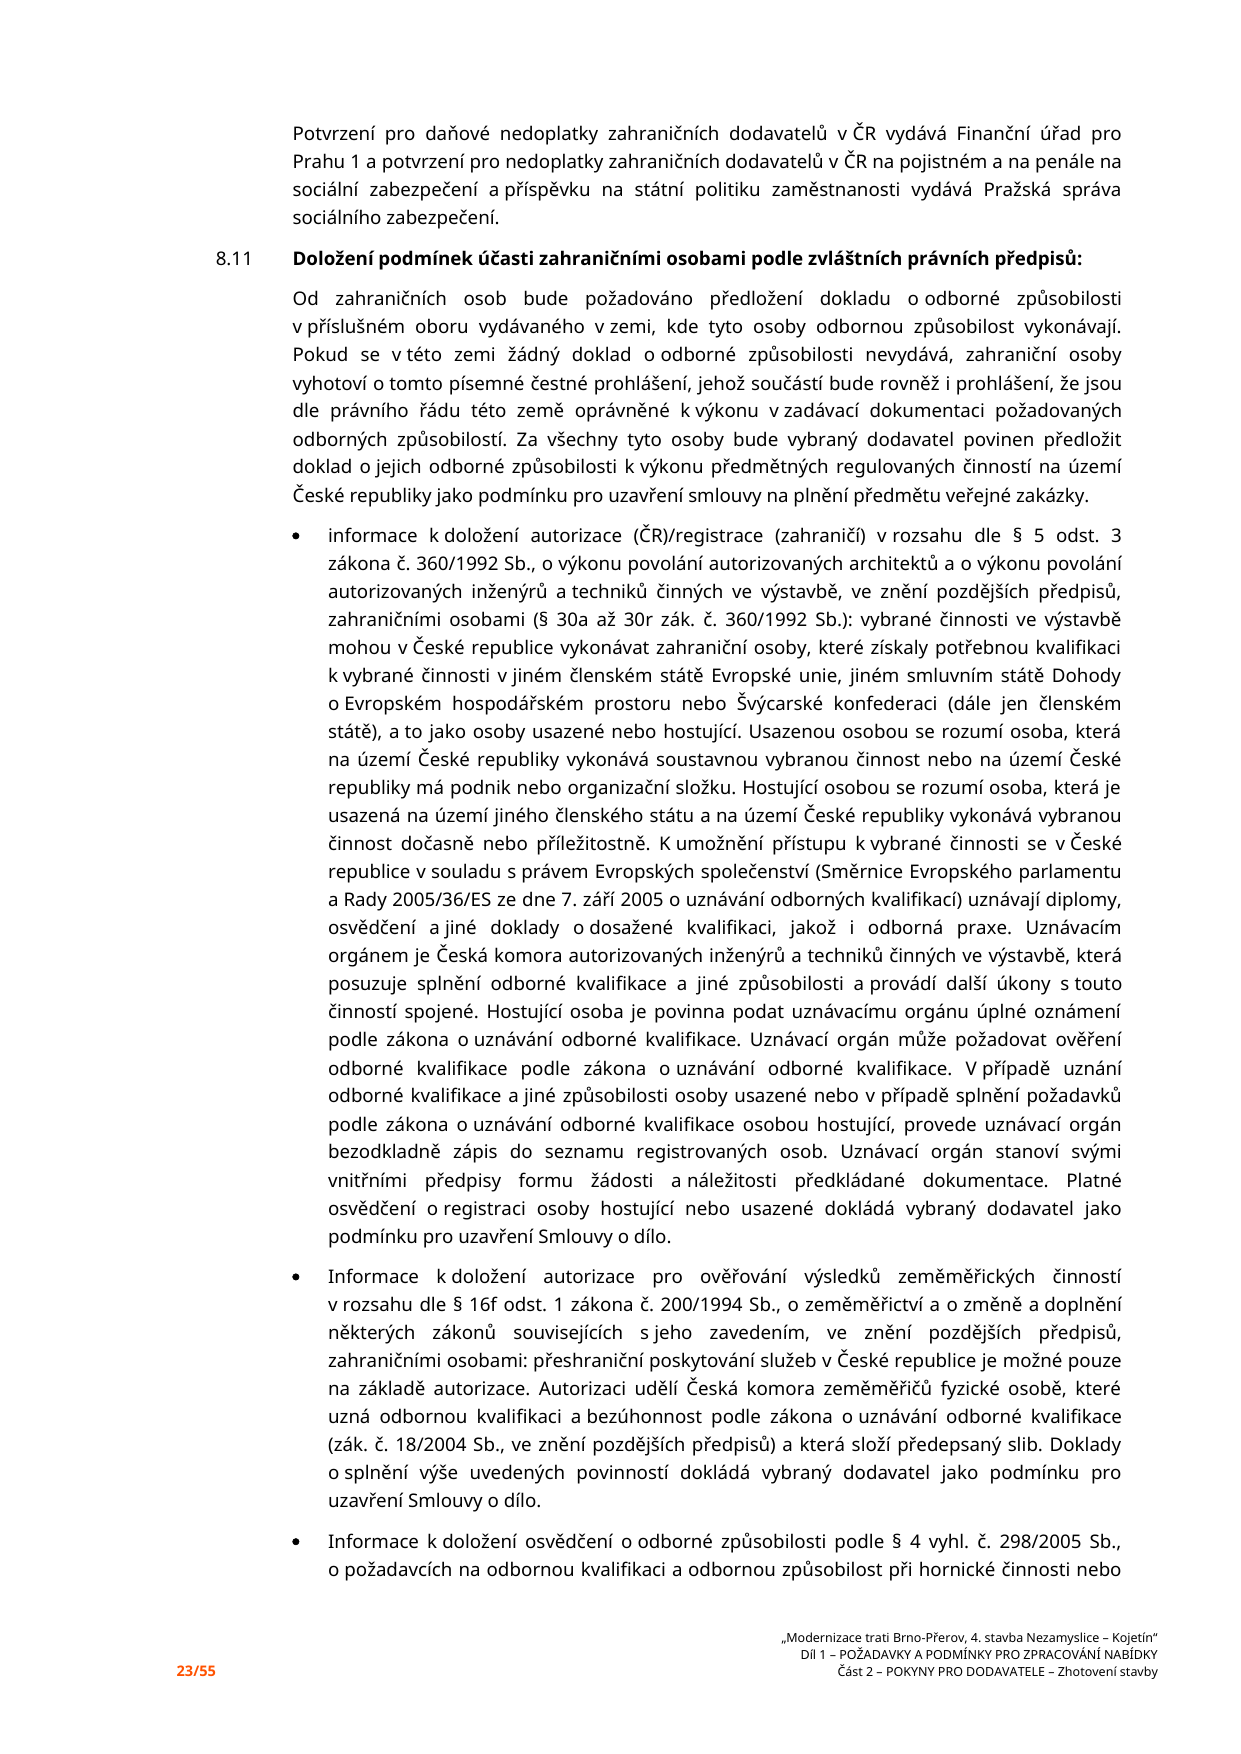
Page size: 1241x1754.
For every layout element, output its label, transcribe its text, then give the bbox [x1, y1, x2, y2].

text Informace k doložení autorizace pro ověřování výsledků zeměměřických činností v rozsahu dle § 16f odst. 1 zákona č. 200/1994 Sb., o zeměměřictví a o změně a doplnění některých zákonů souvisejících s jeho zavedením, ve znění pozdějších předpisů, zahraničními osobami: přeshraniční poskytování služeb v České republice je možné pouze na základě autorizace. Autorizaci udělí Česká komora zeměměřičů fyzické osobě, které uzná odbornou kvalifikaci a bezúhonnost podle zákona o uznávání odborné kvalifikace (zák. č. 18/2004 Sb., ve znění pozdějších předpisů) a která složí předepsaný slib. Doklady o splnění výše uvedených povinností dokládá vybraný dodavatel jako podmínku pro uzavření Smlouvy o dílo. [292, 1263, 1122, 1513]
text Od zahraničních osob bude požadováno předložení dokladu o odborné způsobilosti v příslušném oboru vydávaného v zemi, kde tyto osoby odbornou způsobilost vykonávají. Pokud se v této zemi žádný doklad o odborné způsobilosti nevydává, zahraniční osoby vyhotoví o tomto písemné čestné prohlášení, jehož součástí bude rovněž i prohlášení, že jsou dle právního řádu této země oprávněné k výkonu v zadávací dokumentaci požadovaných odborných způsobilostí. Za všechny tyto osoby bude vybraný dodavatel povinen předložit doklad o jejich odborné způsobilosti k výkonu předmětných regulovaných činností na území České republiky jako podmínku pro uzavření smlouvy na plnění předmětu veřejné zakázky. [292, 286, 1122, 507]
text Doložení podmínek účasti zahraničními osobami podle zvláštních právních předpisů: [216, 245, 1122, 271]
text informace k doložení autorizace (ČR)/registrace (zahraničí) v rozsahu dle § 5 odst. 3 zákona č. 360/1992 Sb., o výkonu povolání autorizovaných architektů a o výkonu povolání autorizovaných inženýrů a techniků činných ve výstavbě, ve znění pozdějších předpisů, zahraničními osobami (§ 30a až 30r zák. č. 360/1992 Sb.): vybrané činnosti ve výstavbě mohou v České republice vykonávat zahraniční osoby, které získaly potřebnou kvalifikaci k vybrané činnosti v jiném členském státě Evropské unie, jiném smluvním státě Dohody o Evropském hospodářském prostoru nebo Švýcarské konfederaci (dále jen členském státě), a to jako osoby usazené nebo hostující. Usazenou osobou se rozumí osoba, která na území České republiky vykonává soustavnou vybranou činnost nebo na území České republiky má podnik nebo organizační složku. Hostující osobou se rozumí osoba, která je usazená na území jiného členského státu a na území České republiky vykonává vybranou činnost dočasně nebo příležitostně. K umožnění přístupu k vybrané činnosti se v České republice v souladu s právem Evropských společenství (Směrnice Evropského parlamentu a Rady 2005/36/ES ze dne 7. září 2005 o uznávání odborných kvalifikací) uznávají diplomy, osvědčení a jiné doklady o dosažené kvalifikaci, jakož i odborná praxe. Uznávacím orgánem je Česká komora autorizovaných inženýrů a techniků činných ve výstavbě, která posuzuje splnění odborné kvalifikace a jiné způsobilosti a provádí další úkony s touto činností spojené. Hostující osoba je povinna podat uznávacímu orgánu úplné oznámení podle zákona o uznávání odborné kvalifikace. Uznávací orgán může požadovat ověření odborné kvalifikace podle zákona o uznávání odborné kvalifikace. V případě uznání odborné kvalifikace a jiné způsobilosti osoby usazené nebo v případě splnění požadavků podle zákona o uznávání odborné kvalifikace osobou hostující, provede uznávací orgán bezodkladně zápis do seznamu registrovaných osob. Uznávací orgán stanoví svými vnitřními předpisy formu žádosti a náležitosti předkládané dokumentace. Platné osvědčení o registraci osoby hostující nebo usazené dokládá vybraný dodavatel jako podmínku pro uzavření Smlouvy o dílo. [292, 522, 1122, 1248]
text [292, 1528, 1122, 1582]
text Potvrzení pro daňové nedoplatky zahraničních dodavatelů v ČR vydává Finanční úřad pro Prahu 1 a potvrzení pro nedoplatky zahraničních dodavatelů v ČR na pojistném a na penále na sociální zabezpečení a příspěvku na státní politiku zaměstnanosti vydává Pražská správa sociálního zabezpečení. [292, 121, 1122, 230]
